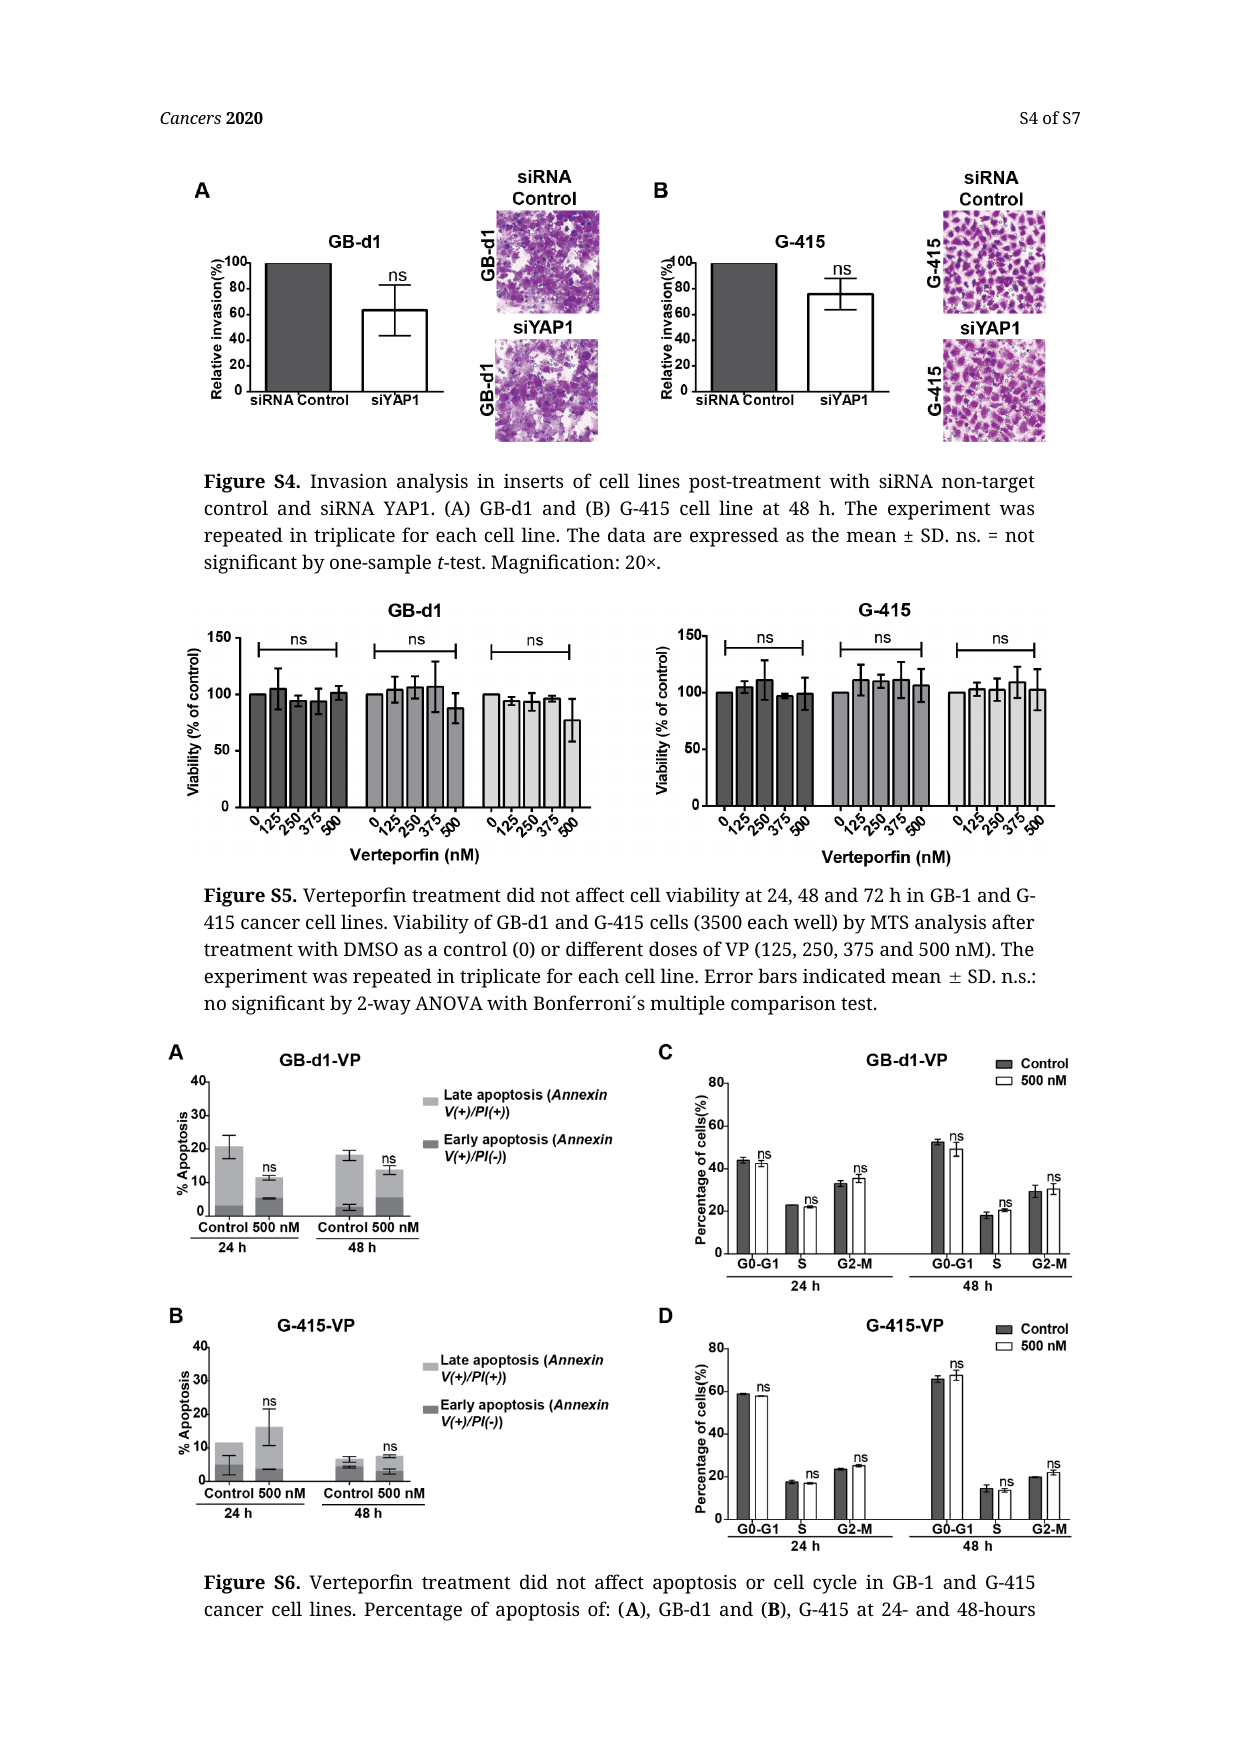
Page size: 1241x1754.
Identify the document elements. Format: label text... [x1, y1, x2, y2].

text Figure S4. Invasion analysis in inserts of cell lines post-treatment with siRNA non-target control and siRNA YAP1. (A) GB-d1 and (B) G-415 cell line at 48 h. The experiment was repeated in triplicate for each cell line. The data are expressed as the mean ± SD. ns. = not significant by one-sample t-test. Magnification: 20×. [204, 467, 1036, 575]
picture [194, 167, 1046, 442]
picture [185, 600, 1055, 869]
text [204, 1568, 1036, 1622]
text Figure S5. Verteporfin treatment did not affect cell viability at 24, 48 and 72 h in GB-1 and G-415 cancer cell lines. Viability of GB-d1 and G-415 cells (3500 each well) by MTS analysis after treatment with DMSO as a control (0) or different doses of VP (125, 250, 375 and 500 nM). The experiment was repeated in triplicate for each cell line. Error bars indicated mean SD. n.s.: no significant by 2-way ANOVA with Bonferroni´s multiple comparison test. [204, 881, 1036, 1016]
picture [168, 1041, 1073, 1556]
